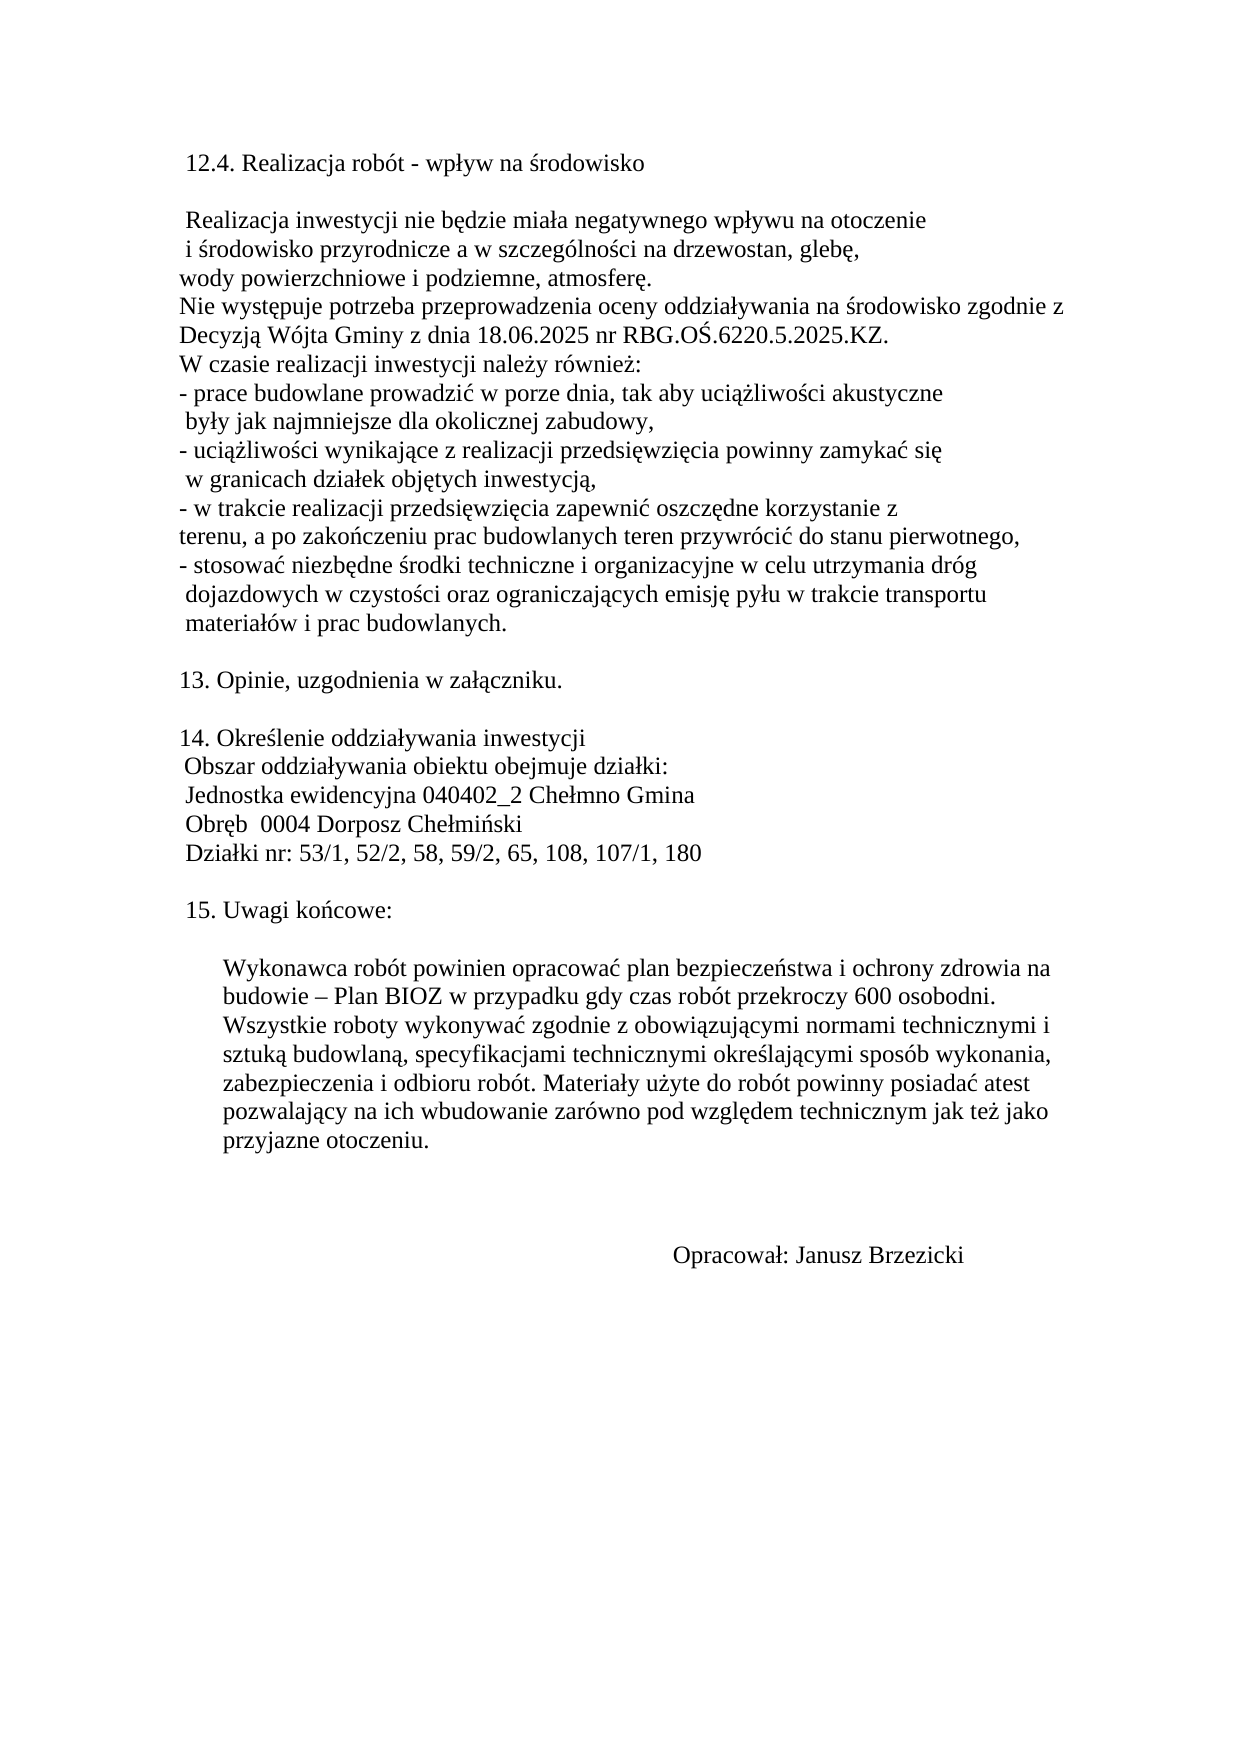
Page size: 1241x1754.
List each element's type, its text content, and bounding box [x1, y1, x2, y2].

text Działki nr: 53/1, 52/2, 58, 59/2, 65, 108, 107/1, 180 [148, 838, 1093, 866]
text - stosować niezbędne środki techniczne i organizacyjne w celu utrzymania dróg [148, 550, 1093, 579]
text w granicach działek objętych inwestycją, [148, 464, 1093, 493]
text Obręb 0004 Dorposz Chełmiński [148, 809, 1093, 838]
text i środowisko przyrodnicze a w szczególności na drzewostan, glebę, [148, 234, 1093, 263]
text Obszar oddziaływania obiektu obejmuje działki: [148, 751, 1093, 780]
text Jednostka ewidencyjna 040402_2 Chełmno Gmina [148, 780, 1093, 809]
text 14. Określenie oddziaływania inwestycji [148, 723, 1093, 751]
text Decyzją Wójta Gminy z dnia 18.06.2025 nr RBG.OŚ.6220.5.2025.KZ. [148, 320, 1093, 349]
text W czasie realizacji inwestycji należy również: [148, 349, 1093, 378]
text terenu, a po zakończeniu prac budowlanych teren przywrócić do stanu pierwotnego, [148, 521, 1093, 550]
text - uciążliwości wynikające z realizacji przedsięwzięcia powinny zamykać się [148, 435, 1093, 464]
text materiałów i prac budowlanych. [148, 608, 1093, 636]
text Wykonawca robót powinien opracować plan bezpieczeństwa i ochrony zdrowia na budowie – Plan BIOZ w przypadku gdy czas robót przekroczy 600 osobodni. [223, 953, 1093, 1010]
text były jak najmniejsze dla okolicznej zabudowy, [148, 406, 1093, 435]
list Uwagi końcowe: [185, 895, 1093, 924]
text Nie występuje potrzeba przeprowadzenia oceny oddziaływania na środowisko zgodnie z [148, 291, 1093, 320]
text Opracował: Janusz Brzezicki [148, 1240, 1093, 1269]
text - w trakcie realizacji przedsięwzięcia zapewnić oszczędne korzystanie z [148, 493, 1093, 521]
text 13. Opinie, uzgodnienia w załączniku. [148, 665, 1093, 694]
text wody powierzchniowe i podziemne, atmosferę. [148, 263, 1093, 291]
text 12.4. Realizacja robót - wpływ na środowisko [148, 148, 1093, 176]
text Realizacja inwestycji nie będzie miała negatywnego wpływu na otoczenie [148, 205, 1093, 234]
text - prace budowlane prowadzić w porze dnia, tak aby uciążliwości akustyczne [148, 378, 1093, 406]
text dojazdowych w czystości oraz ograniczających emisję pyłu w trakcie transportu [148, 579, 1093, 608]
text Wszystkie roboty wykonywać zgodnie z obowiązującymi normami technicznymi i sztuką budowlaną, specyfikacjami technicznymi określającymi sposób wykonania, zabezpieczenia i odbioru robót. Materiały użyte do robót powinny posiadać atest pozwalający na ich wbudowanie zarówno pod względem technicznym jak też jako przyjazne otoczeniu. [223, 1010, 1093, 1154]
